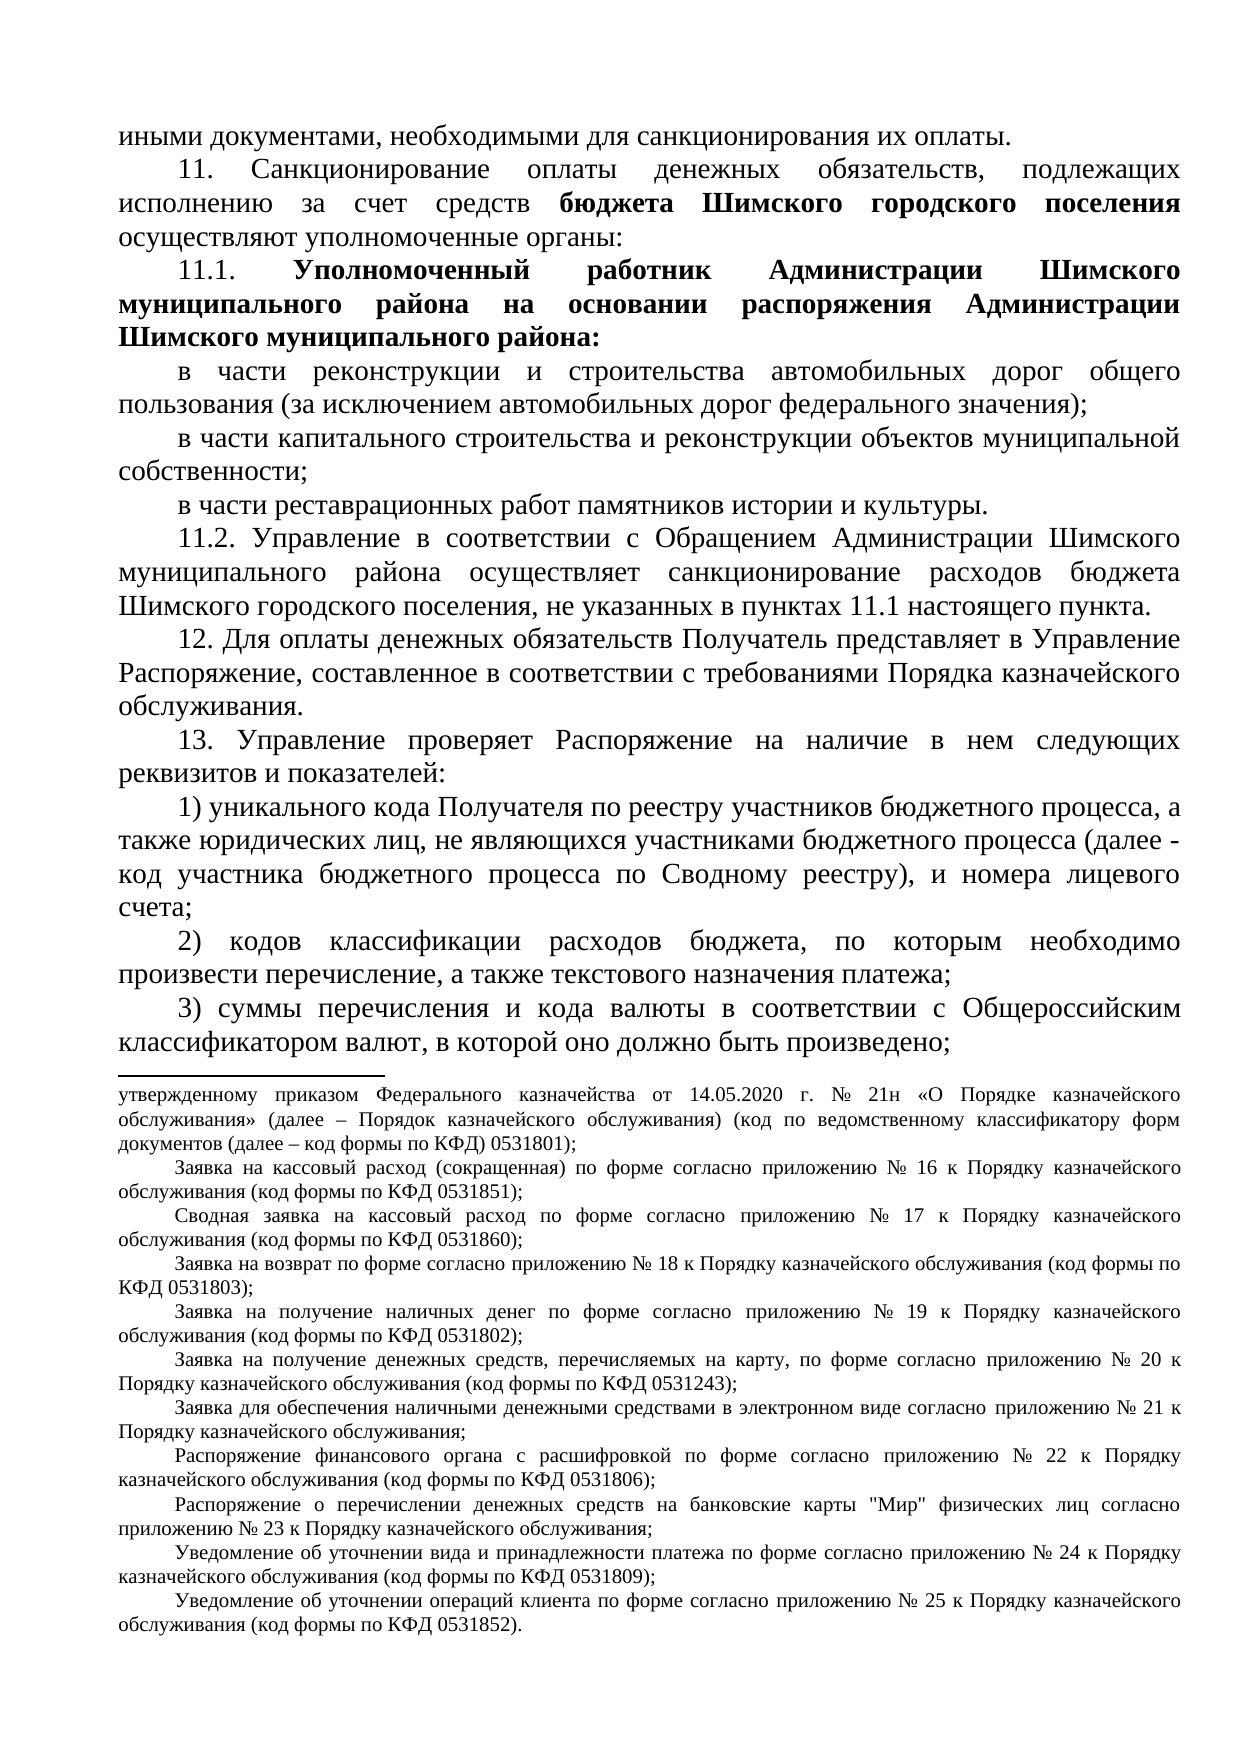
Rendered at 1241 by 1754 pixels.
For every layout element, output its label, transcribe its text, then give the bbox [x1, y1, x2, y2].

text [118, 118, 1181, 152]
text 3) суммы перечисления и кода валюты в соответствии с Общероссийским классификатором валют, в которой оно должно быть произведено; [118, 990, 1181, 1057]
text в части капитального строительства и реконструкции объектов муниципальной собственности; [118, 420, 1181, 487]
text в части реставрационных работ памятников истории и культуры. [118, 487, 1181, 521]
text 1) уникального кода Получателя по реестру участников бюджетного процесса, а также юридических лиц, не являющихся участниками бюджетного процесса (далее - код участника бюджетного процесса по Сводному реестру), и номера лицевого счета; [118, 789, 1181, 923]
text 13. Управление проверяет Распоряжение на наличие в нем следующих реквизитов и показателей: [118, 722, 1181, 789]
text в части реконструкции и строительства автомобильных дорог общего пользования (за исключением автомобильных дорог федерального значения); [118, 353, 1181, 420]
text 11. Санкционирование оплаты денежных обязательств, подлежащих исполнению за счет средств бюджета Шимского городского поселения осуществляют уполномоченные органы: [118, 152, 1181, 252]
text 2) кодов классификации расходов бюджета, по которым необходимо произвести перечисление, а также текстового назначения платежа; [118, 923, 1181, 990]
text 11.1. Уполномоченный работник Администрации Шимского муниципального района на основании распоряжения Администрации Шимского муниципального района: [118, 252, 1181, 353]
text 12. Для оплаты денежных обязательств Получатель представляет в Управление Распоряжение, составленное в соответствии с требованиями Порядка казначейского обслуживания. [118, 621, 1181, 722]
text 11.2. Управление в соответствии с Обращением Администрации Шимского муниципального района осуществляет санкционирование расходов бюджета Шимского городского поселения, не указанных в пунктах 11.1 настоящего пункта. [118, 521, 1181, 621]
